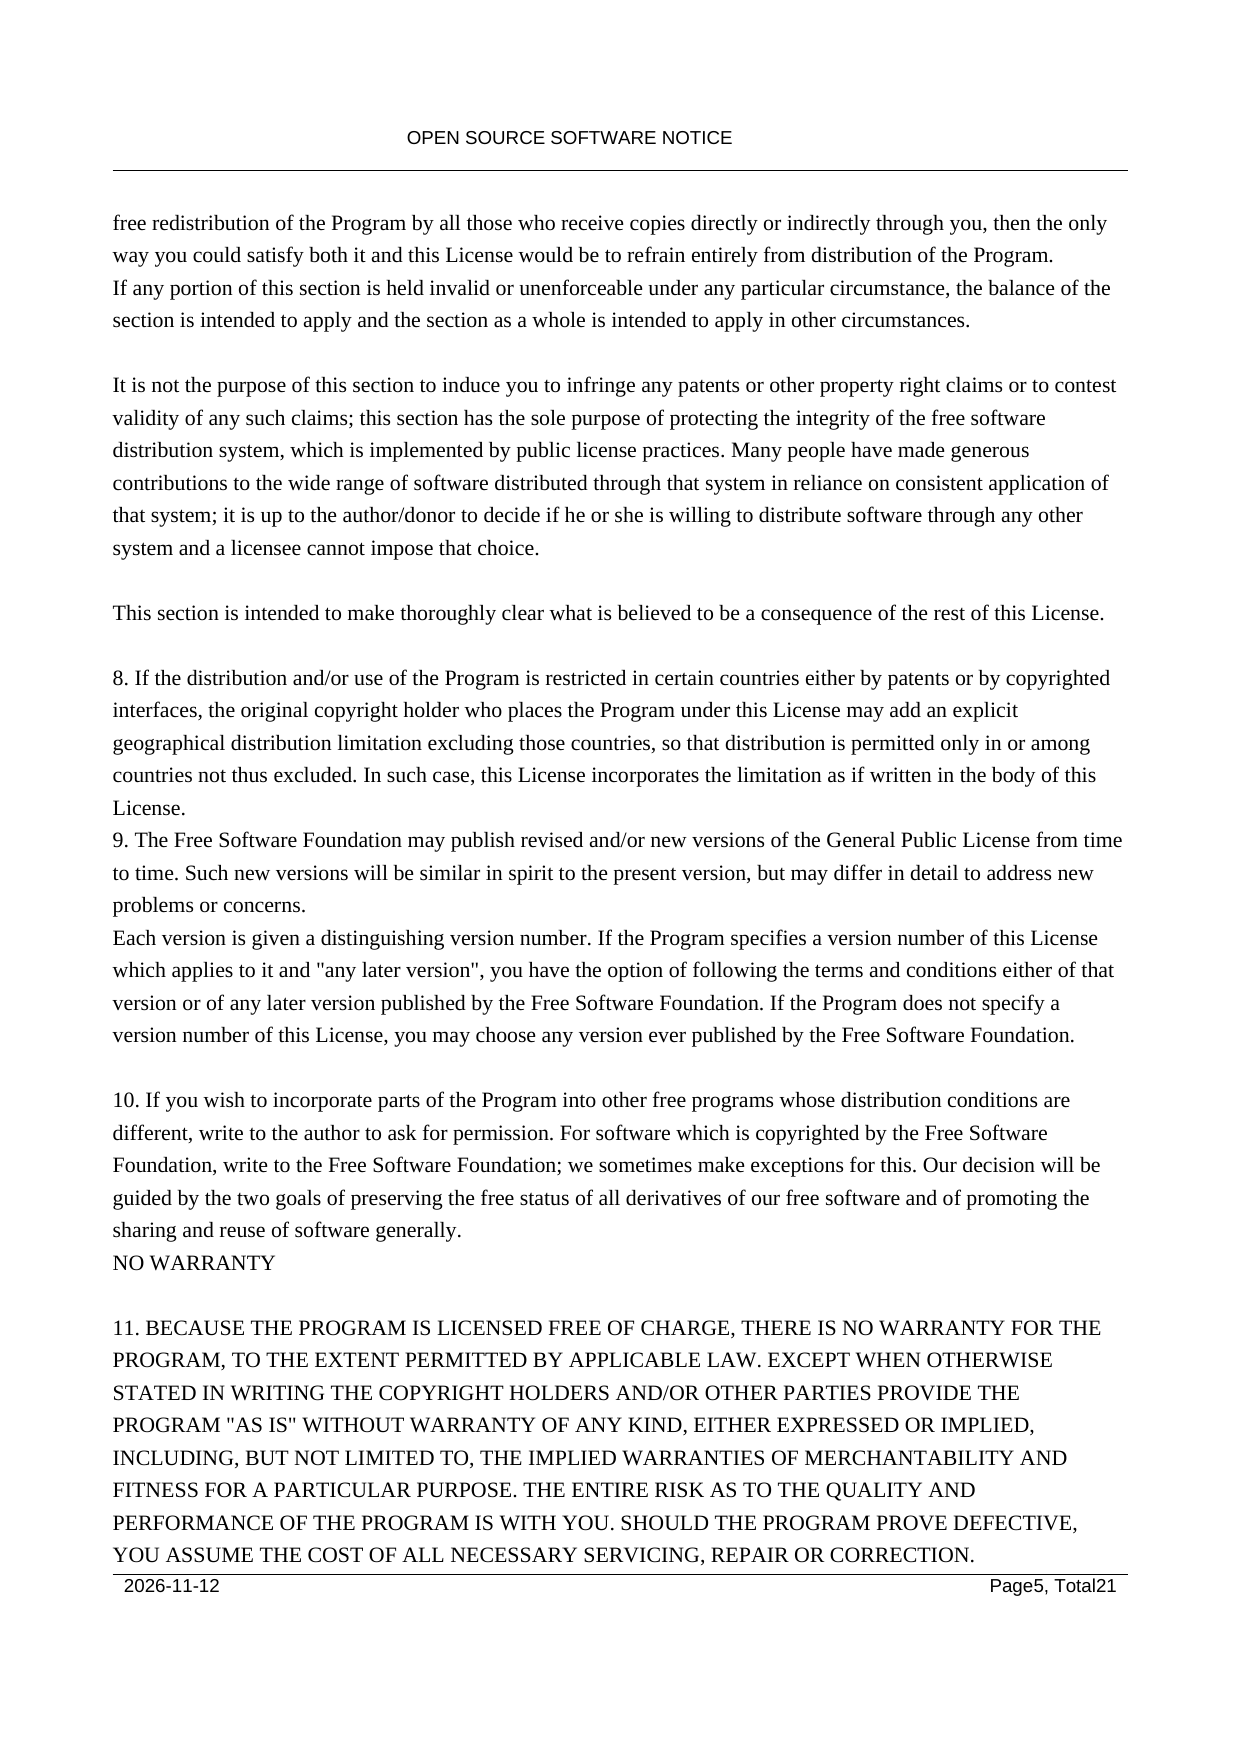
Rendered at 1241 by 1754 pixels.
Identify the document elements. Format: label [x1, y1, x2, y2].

text [112, 206, 1128, 1571]
